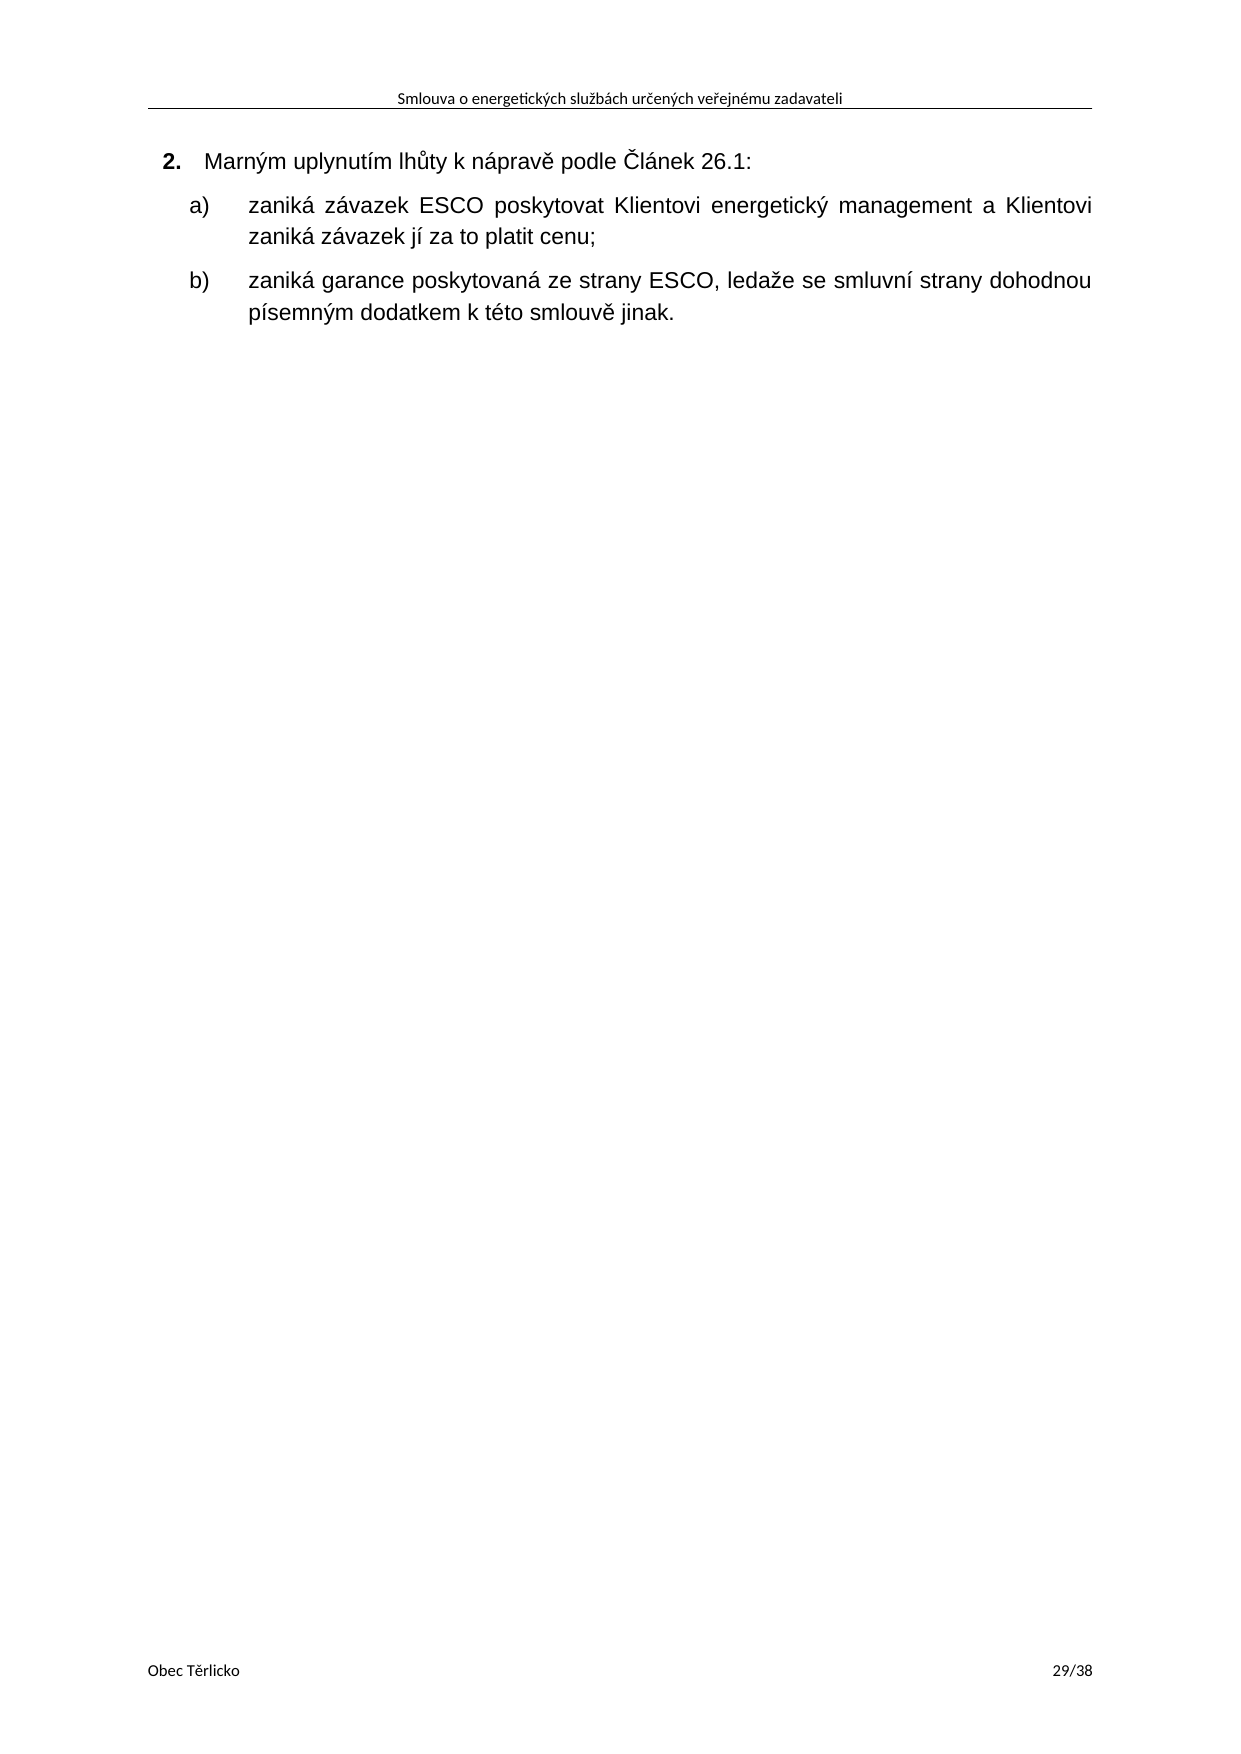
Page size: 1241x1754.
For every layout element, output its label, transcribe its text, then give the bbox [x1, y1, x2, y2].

subtitle zaniká závazek ESCO poskytovat Klientovi energetický management a Klientovi zaniká závazek jí za to platit cenu; [189, 192, 1092, 250]
subtitle Marným uplynutím lhůty k nápravě podle Článek 26.1: [162, 148, 1092, 174]
subtitle zaniká garance poskytovaná ze strany ESCO, ledaže se smluvní strany dohodnou písemným dodatkem k této smlouvě jinak. [189, 267, 1092, 325]
